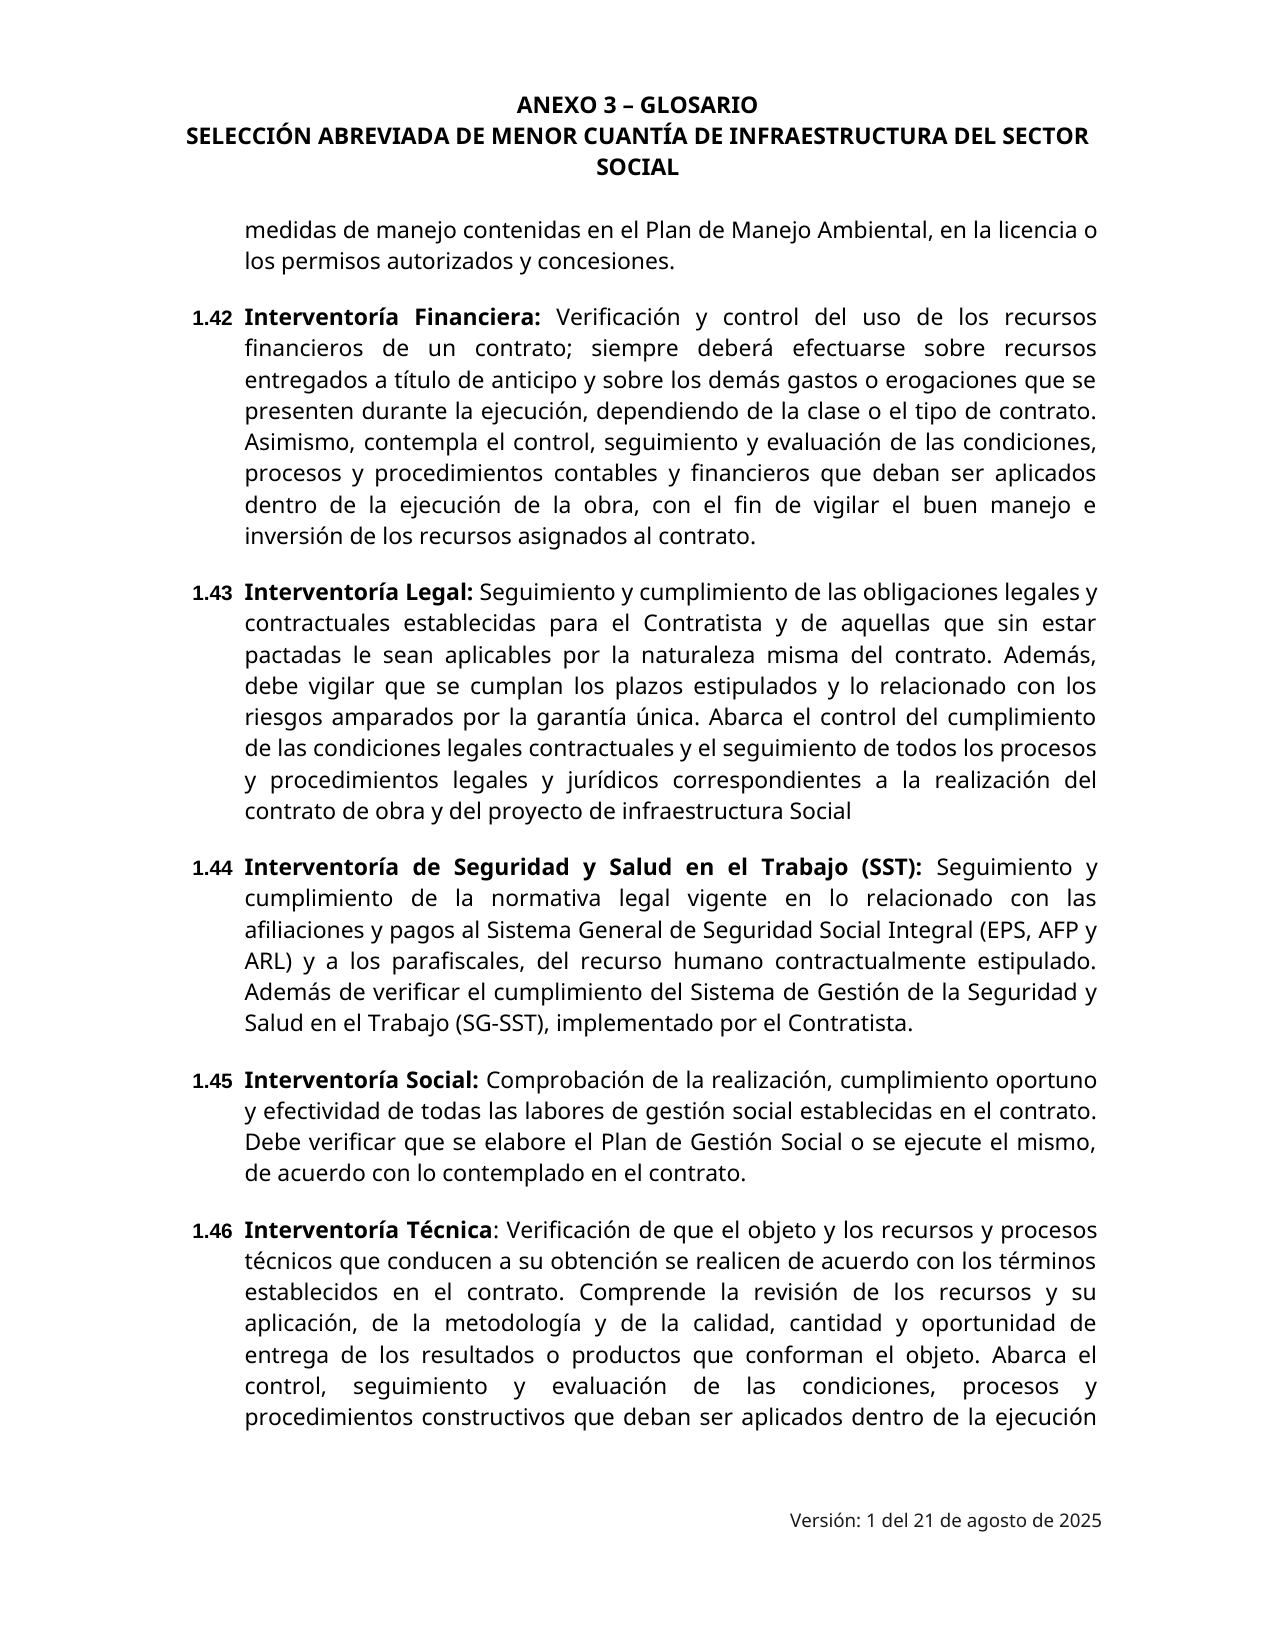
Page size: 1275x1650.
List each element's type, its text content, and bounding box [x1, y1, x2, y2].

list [192, 1214, 1098, 1432]
list Interventoría de Seguridad y Salud en el Trabajo (SST): Seguimiento y cumplimiento de la normativa legal vigente en lo relacionado con las afiliaciones y pagos al Sistema General de Seguridad Social Integral (EPS, AFP y ARL) y a los parafiscales, del recurso humano contractualmente estipulado. Además de verificar el cumplimiento del Sistema de Gestión de la Seguridad y Salud en el Trabajo (SG-SST), implementado por el Contratista. [192, 851, 1098, 1039]
list Interventoría Legal: Seguimiento y cumplimiento de las obligaciones legales y contractuales establecidas para el Contratista y de aquellas que sin estar pactadas le sean aplicables por la naturaleza misma del contrato. Además, debe vigilar que se cumplan los plazos estipulados y lo relacionado con los riesgos amparados por la garantía única. Abarca el control del cumplimiento de las condiciones legales contractuales y el seguimiento de todos los procesos y procedimientos legales y jurídicos correspondientes a la realización del contrato de obra y del proyecto de infraestructura Social [192, 576, 1098, 826]
list Interventoría Financiera: Verificación y control del uso de los recursos financieros de un contrato; siempre deberá efectuarse sobre recursos entregados a título de anticipo y sobre los demás gastos o erogaciones que se presenten durante la ejecución, dependiendo de la clase o el tipo de contrato. Asimismo, contempla el control, seguimiento y evaluación de las condiciones, procesos y procedimientos contables y financieros que deban ser aplicados dentro de la ejecución de la obra, con el fin de vigilar el buen manejo e inversión de los recursos asignados al contrato. [192, 301, 1098, 551]
list Interventoría Social: Comprobación de la realización, cumplimiento oportuno y efectividad de todas las labores de gestión social establecidas en el contrato. Debe verificar que se elabore el Plan de Gestión Social o se ejecute el mismo, de acuerdo con lo contemplado en el contrato. [192, 1064, 1098, 1189]
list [192, 214, 1098, 276]
